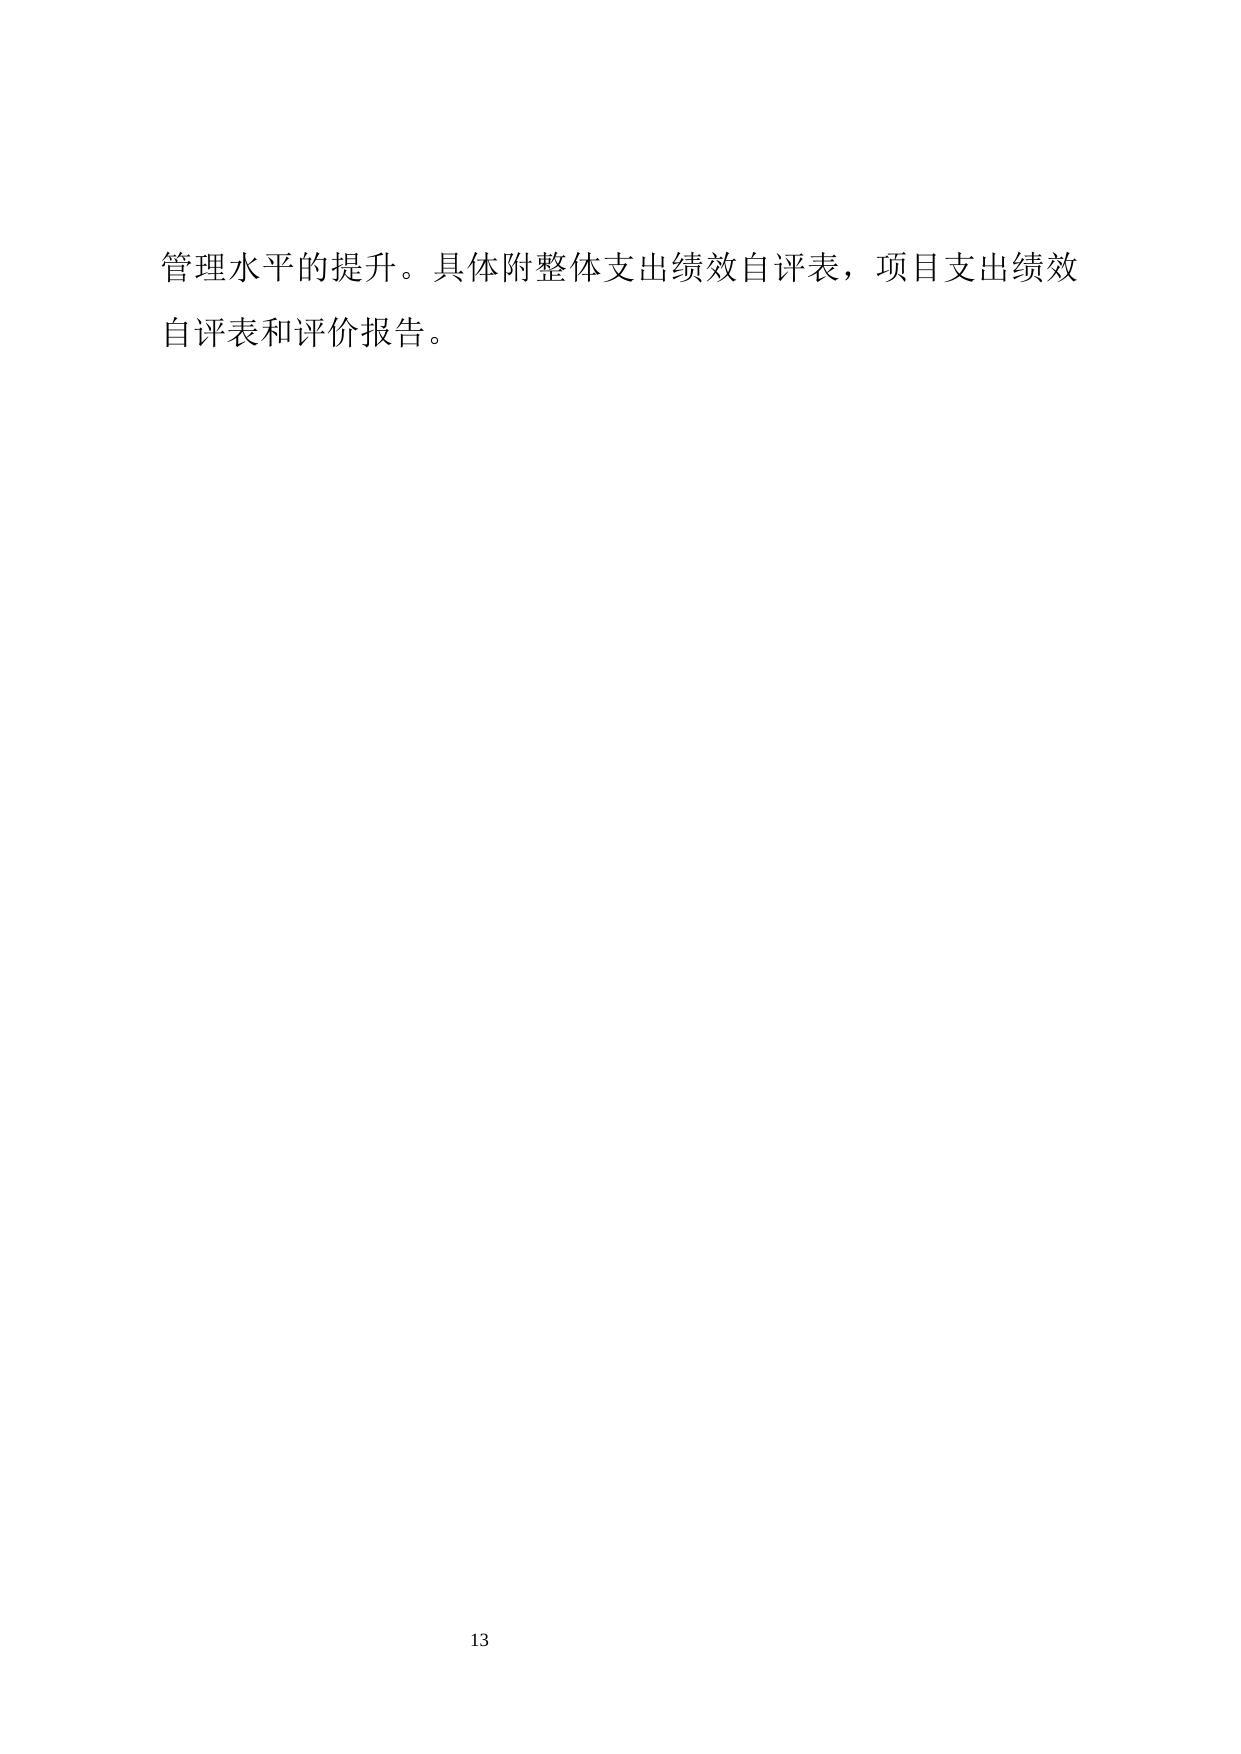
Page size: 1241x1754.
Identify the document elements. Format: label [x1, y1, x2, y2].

text [159, 233, 1081, 363]
